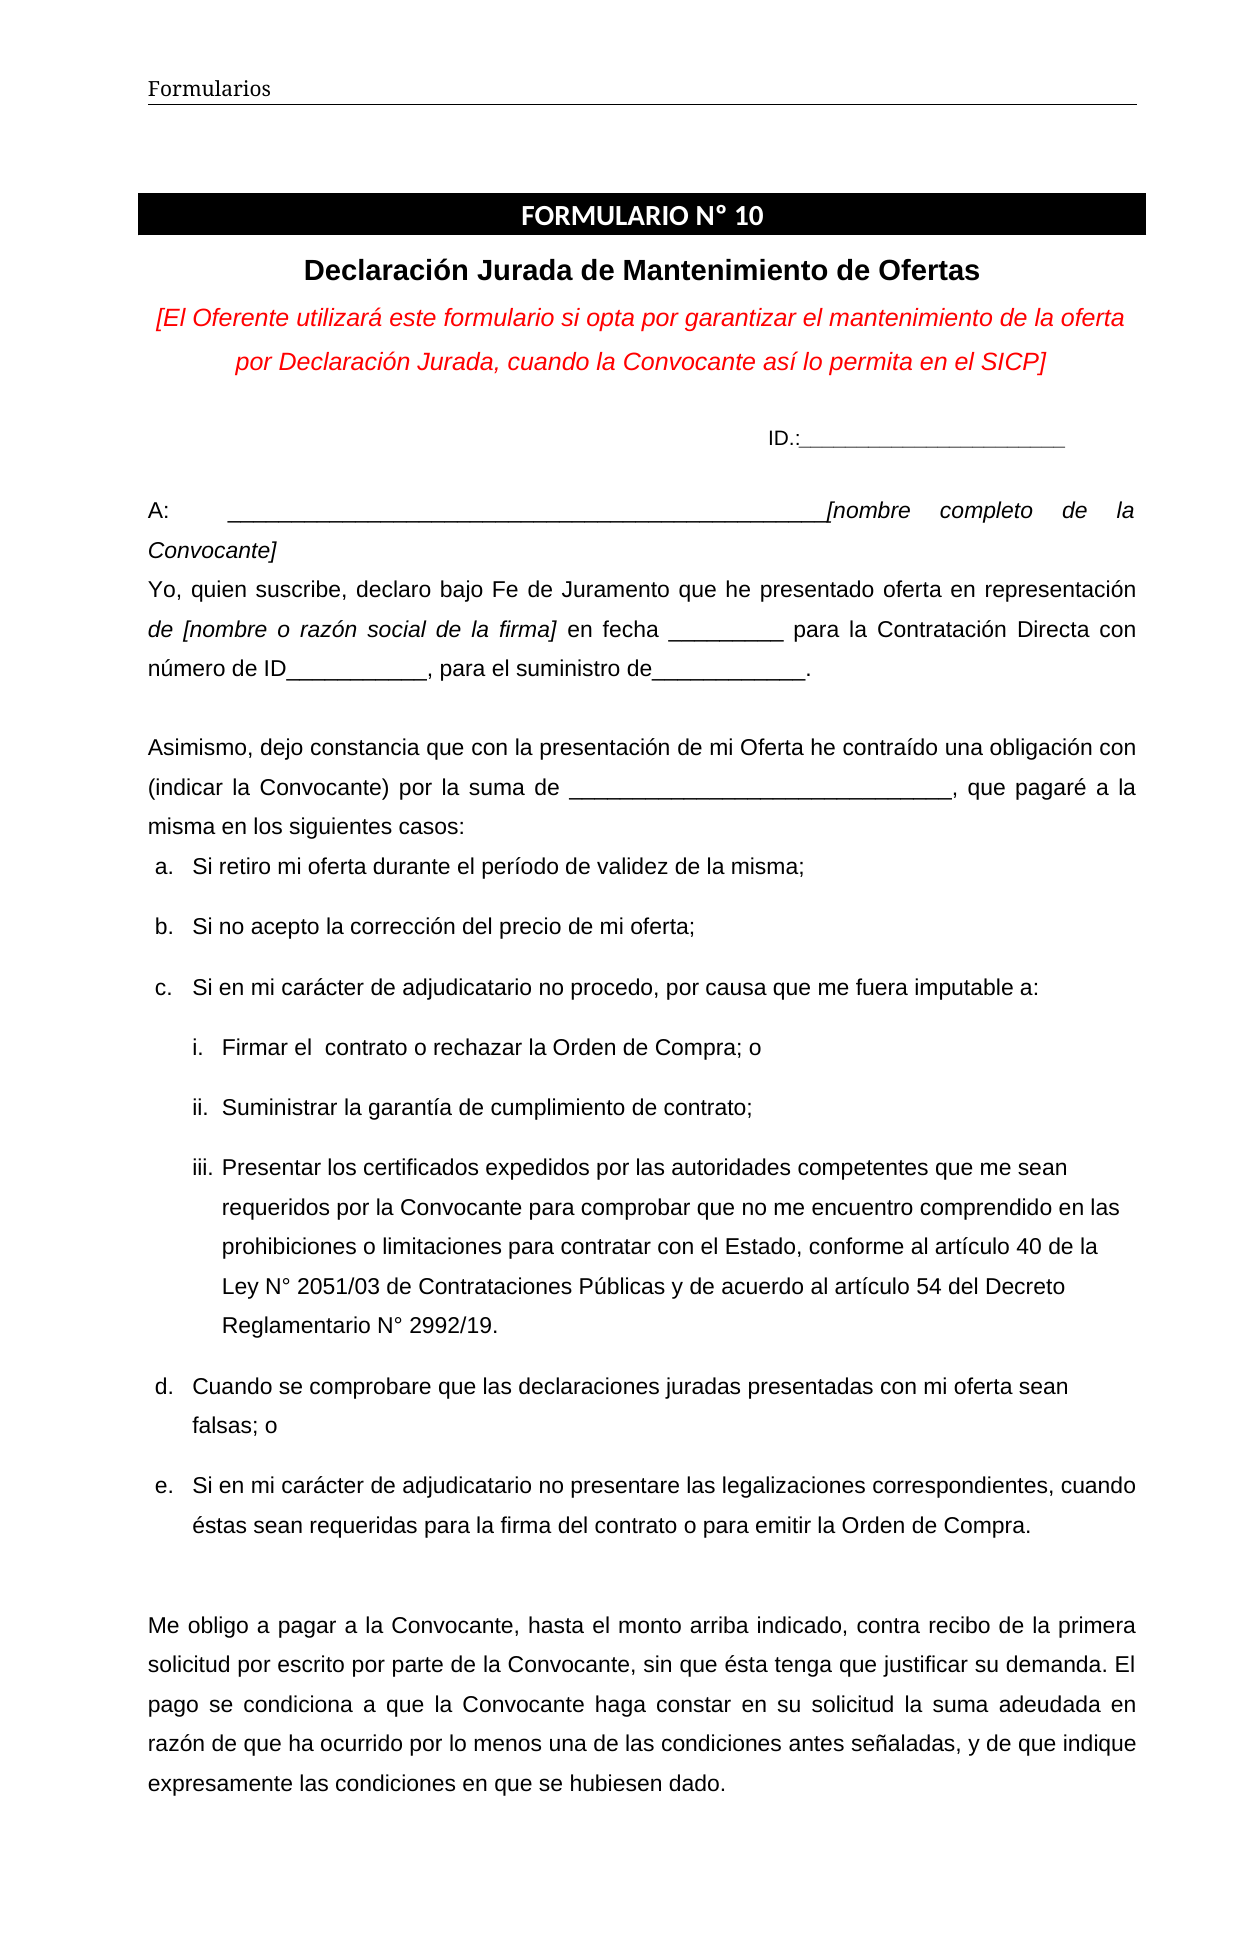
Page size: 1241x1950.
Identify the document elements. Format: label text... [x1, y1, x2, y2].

list Suministrar la garantía de cumplimiento de contrato; [192, 1094, 1137, 1120]
list Presentar los certificados expedidos por las autoridades competentes que me sean requeridos por la Convocante para comprobar que no me encuentro comprendido en las prohibiciones o limitaciones para contratar con el Estado, conforme al artículo 40 de la Ley N° 2051/03 de Contrataciones Públicas y de acuerdo al artículo 54 del Decreto Reglamentario N° 2992/19. [192, 1154, 1137, 1339]
list Si en mi carácter de adjudicatario no procedo, por causa que me fuera imputable a: [154, 973, 1137, 1000]
text Yo, quien suscribe, declaro bajo Fe de Juramento que he presentado oferta en representación de [nombre o razón social de la firma] en fecha _________ para la Contratación Directa con número de ID___________, para el suministro de____________. [148, 576, 1137, 682]
list Si retiro mi oferta durante el período de validez de la misma; [154, 853, 1137, 879]
text FORMULARIO Nº 10 [139, 195, 1145, 234]
text Me obligo a pagar a la Convocante, hasta el monto arriba indicado, contra recibo de la primera solicitud por escrito por parte de la Convocante, sin que ésta tenga que justificar su demanda. El pago se condiciona a que la Convocante haga constar en su solicitud la suma adeudada en razón de que ha ocurrido por lo menos una de las condiciones antes señaladas, y de que indique expresamente las condiciones en que se hubiesen dado. [148, 1612, 1137, 1796]
text A: _______________________________________________[nombre completo de la Convocante] [148, 497, 1137, 563]
text ID.:_______________________ [768, 426, 1137, 449]
list Firmar el contrato o rechazar la Orden de Compra; o [192, 1034, 1137, 1060]
list Si en mi carácter de adjudicatario no presentare las legalizaciones correspondientes, cuando éstas sean requeridas para la firma del contrato o para emitir la Orden de Compra. [154, 1472, 1137, 1538]
text Asimismo, dejo constancia que con la presentación de mi Oferta he contraído una obligación con (indicar la Convocante) por la suma de ______________________________, que pagaré a la misma en los siguientes casos: [148, 734, 1137, 840]
text Declaración Jurada de Mantenimiento de Ofertas [148, 253, 1137, 287]
text [El Oferente utilizará este formulario si opta por garantizar el mantenimiento de la oferta por Declaración Jurada, cuando la Convocante así lo permita en el SICP] [148, 303, 1137, 375]
list Cuando se comprobare que las declaraciones juradas presentadas con mi oferta sean falsas; o [154, 1373, 1137, 1438]
list Si no acepto la corrección del precio de mi oferta; [154, 913, 1137, 939]
